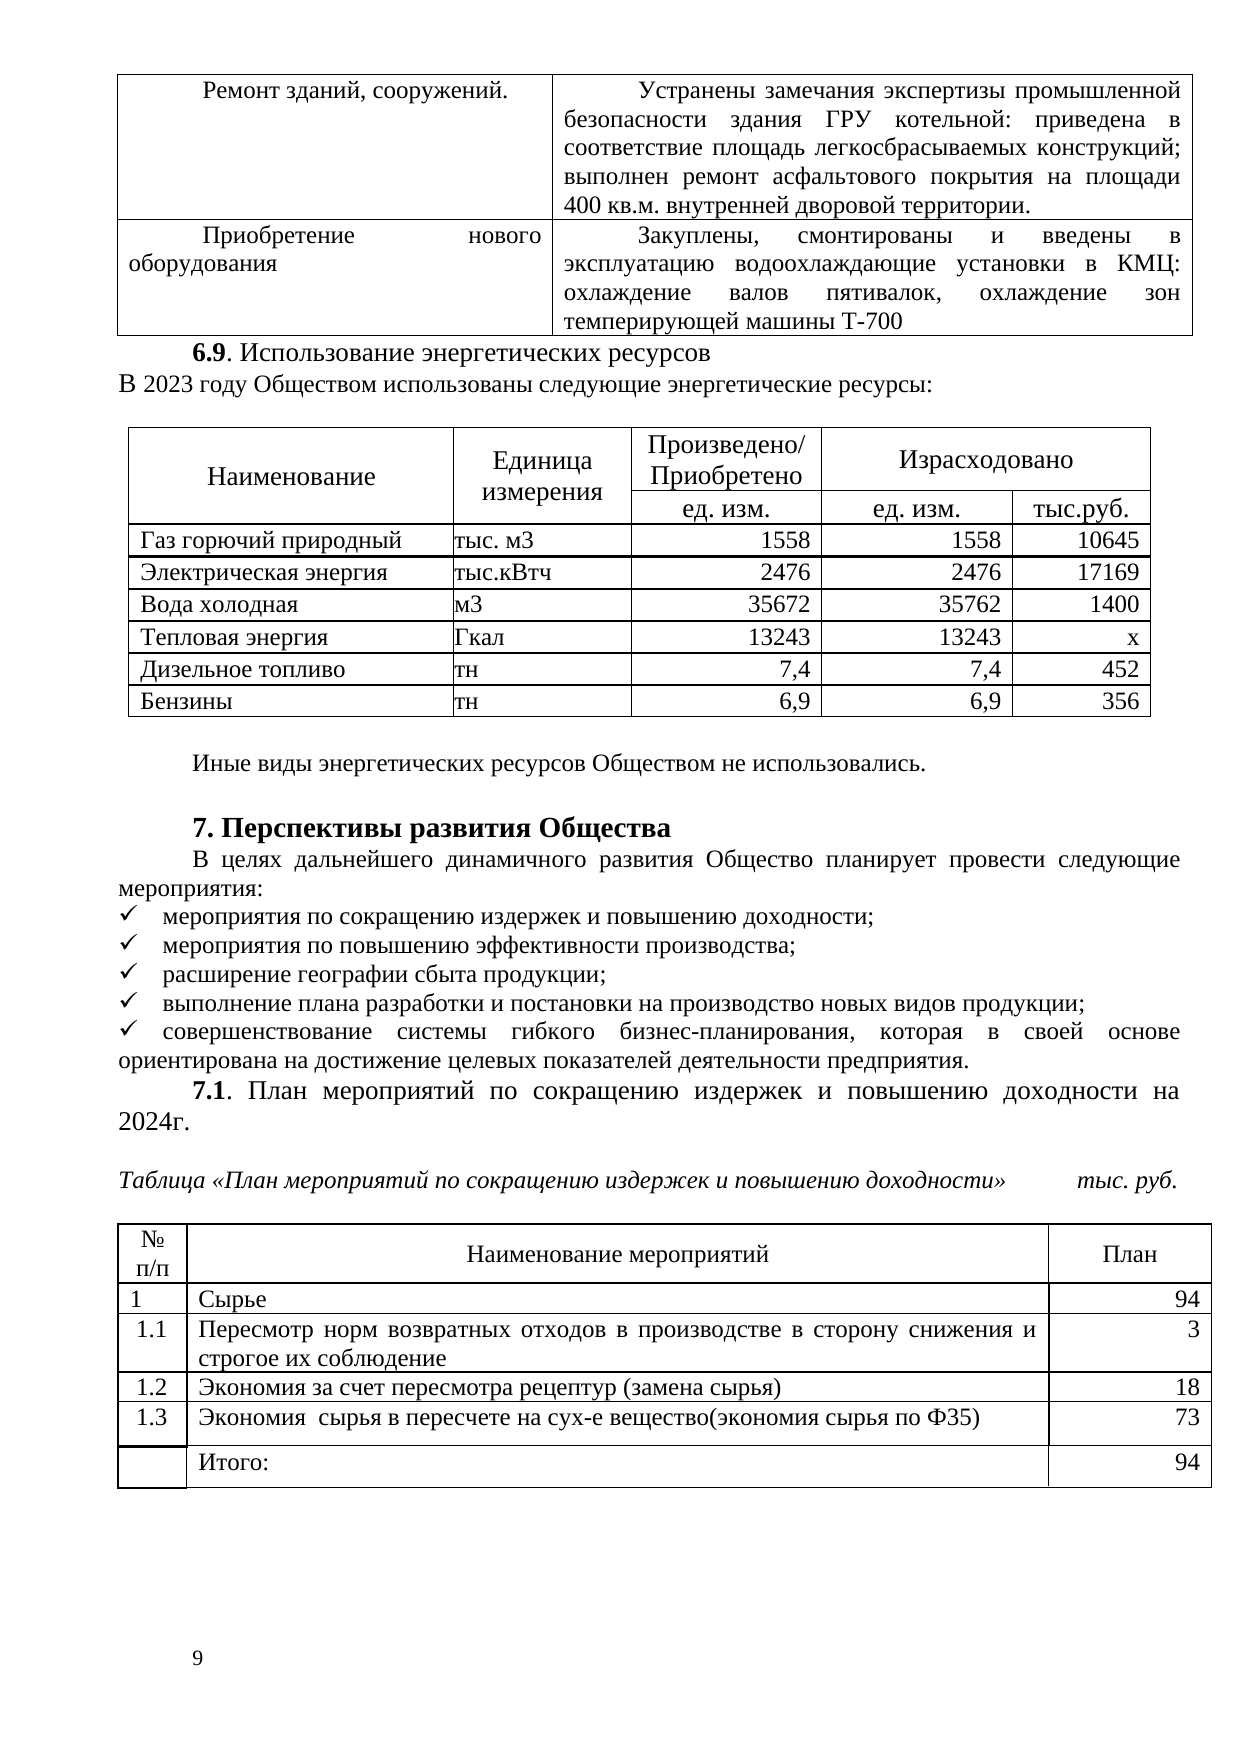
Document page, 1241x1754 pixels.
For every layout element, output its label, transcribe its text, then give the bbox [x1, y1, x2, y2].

table_header План [1049, 1225, 1211, 1282]
table_cell Электрическая энергия [129, 558, 453, 587]
table_cell тыс.руб. [1013, 491, 1150, 523]
subtitle 7.1. План мероприятий по сокращению издержек и повышению доходности на 2024г. [118, 1074, 1181, 1136]
table_cell 7,4 [822, 654, 1012, 684]
table_cell [119, 1448, 186, 1487]
table_cell 10645 [1013, 525, 1150, 555]
list расширение географии сбыта продукции; [118, 959, 1181, 988]
table_cell Приобретение нового оборудования [118, 220, 552, 335]
table_cell 1.3 [119, 1402, 186, 1445]
table_cell тыс. м3 [454, 525, 631, 555]
table_cell тыс.кВтч [454, 558, 631, 587]
table_cell Сырье [188, 1284, 1048, 1313]
table_cell 17169 [1013, 558, 1150, 587]
text В 2023 году Обществом использованы следующие энергетические ресурсы: [118, 367, 1181, 398]
table_header № п/п [119, 1225, 186, 1282]
table_cell Тепловая энергия [129, 622, 453, 652]
list выполнение плана разработки и постановки на производство новых видов продукции; [118, 988, 1181, 1016]
text 6.9. Использование энергетических ресурсов [118, 336, 1181, 367]
table_cell 1.2 [119, 1373, 186, 1401]
table_cell Итого: [187, 1446, 1048, 1487]
table_cell 6,9 [632, 686, 821, 716]
table_cell Гкал [454, 622, 631, 652]
table_cell Бензины [129, 686, 453, 716]
table_cell 2476 [822, 558, 1012, 587]
table_cell Дизельное топливо [129, 654, 453, 684]
table_header Израсходовано [822, 428, 1150, 490]
table_cell 452 [1013, 654, 1150, 684]
table_cell Пересмотр норм возвратных отходов в производстве в сторону снижения и строгое их соблюдение [188, 1314, 1048, 1371]
table_cell Газ горючий природный [129, 525, 453, 555]
table_cell тн [454, 686, 631, 716]
text Таблица «План мероприятий по сокращению издержек и повышению доходности» тыс. руб. [118, 1165, 1181, 1194]
table_cell Устранены замечания экспертизы промышленной безопасности здания ГРУ котельной: приведена в соответствие площадь легкосбрасываемых конструкций; выполнен ремонт асфальтового покрытия на площади 400 кв.м. внутренней дворовой территории. [553, 75, 1192, 219]
table_cell Экономия сырья в пересчете на сух-е вещество(экономия сырья по Ф35) [188, 1402, 1048, 1445]
table_cell 13243 [632, 622, 821, 652]
table_cell х [1013, 622, 1150, 652]
table_cell Закуплены, смонтированы и введены в эксплуатацию водоохлаждающие установки в КМЦ: охлаждение валов пятивалок, охлаждение зон темперирующей машины Т-700 [553, 220, 1192, 335]
table_cell ед. изм. [632, 491, 821, 523]
text Иные виды энергетических ресурсов Обществом не использовались. [118, 748, 1181, 777]
table_cell м3 [454, 590, 631, 619]
table_cell 6,9 [822, 686, 1012, 716]
table_cell 35672 [632, 590, 821, 619]
table_cell 1400 [1013, 590, 1150, 619]
table_cell ед. изм. [822, 491, 1012, 523]
table_header Наименование мероприятий [188, 1225, 1048, 1282]
table_cell 35762 [822, 590, 1012, 619]
table_cell Ремонт зданий, сооружений. [118, 75, 552, 219]
table_cell 13243 [822, 622, 1012, 652]
table_cell 18 [1050, 1373, 1211, 1401]
table_header Произведено/ Приобретено [632, 428, 821, 490]
list совершенствование системы гибкого бизнес-планирования, которая в своей основе ориентирована на достижение целевых показателей деятельности предприятия. [118, 1016, 1181, 1074]
table_cell тн [454, 654, 631, 684]
table_header Единица измерения [454, 428, 631, 523]
table_cell Вода холодная [129, 590, 453, 619]
subtitle 7. Перспективы развития Общества [118, 810, 1181, 844]
table_cell 94 [1049, 1446, 1211, 1487]
table_cell 1558 [822, 525, 1012, 555]
table_cell 1 [119, 1284, 186, 1313]
table_cell 7,4 [632, 654, 821, 684]
table_cell 2476 [632, 558, 821, 587]
list мероприятия по повышению эффективности производства; [118, 930, 1181, 959]
table_cell 1.1 [119, 1314, 186, 1371]
table_cell 3 [1050, 1314, 1211, 1371]
table_header Наименование [129, 428, 453, 523]
table_cell 1558 [632, 525, 821, 555]
list мероприятия по сокращению издержек и повышению доходности; [118, 901, 1181, 930]
table_cell Экономия за счет пересмотра рецептур (замена сырья) [188, 1373, 1048, 1401]
table_cell 73 [1050, 1402, 1211, 1445]
text В целях дальнейшего динамичного развития Общество планирует провести следующие мероприятия: [118, 844, 1181, 901]
table_cell 94 [1050, 1284, 1211, 1313]
table_cell 356 [1013, 686, 1150, 716]
